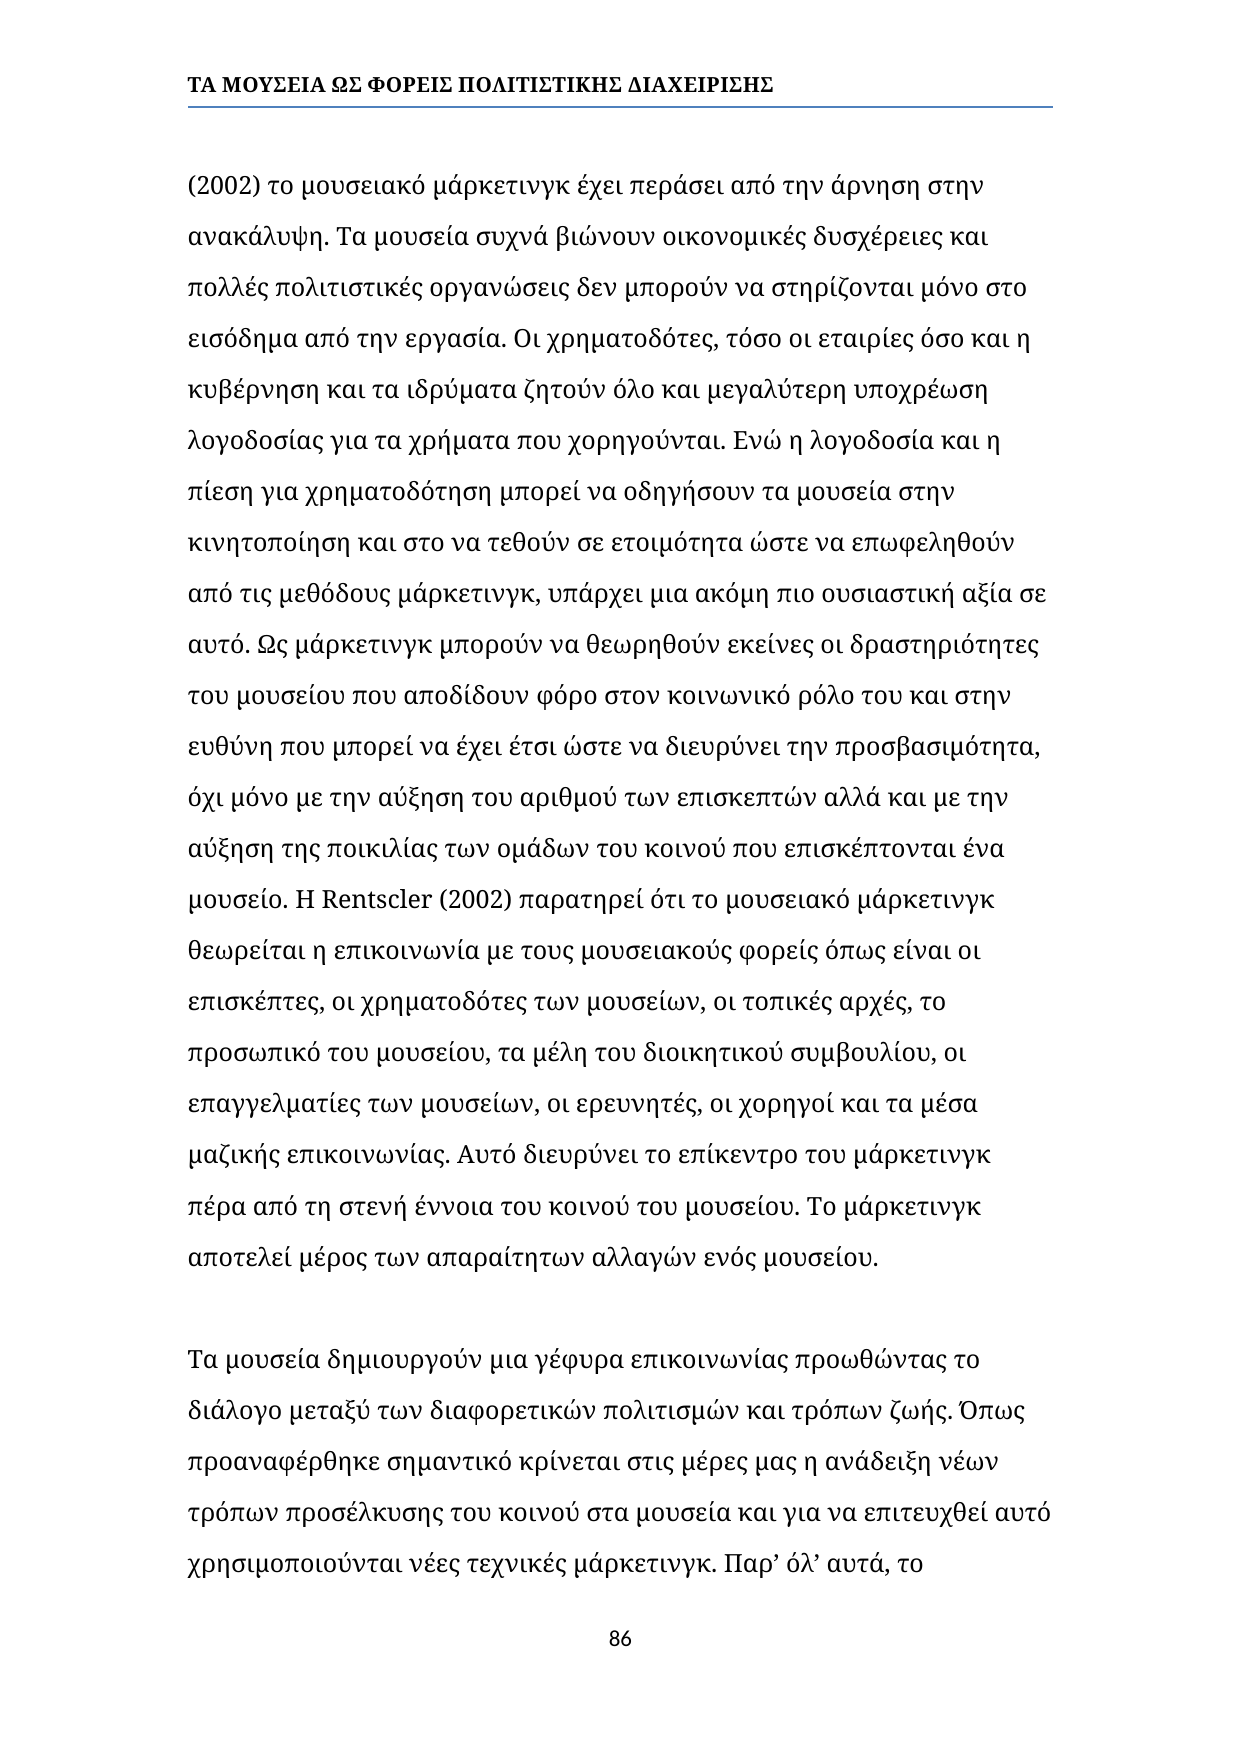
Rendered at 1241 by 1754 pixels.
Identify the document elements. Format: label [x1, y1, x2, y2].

text [187, 167, 1053, 1273]
text [187, 1341, 1053, 1579]
